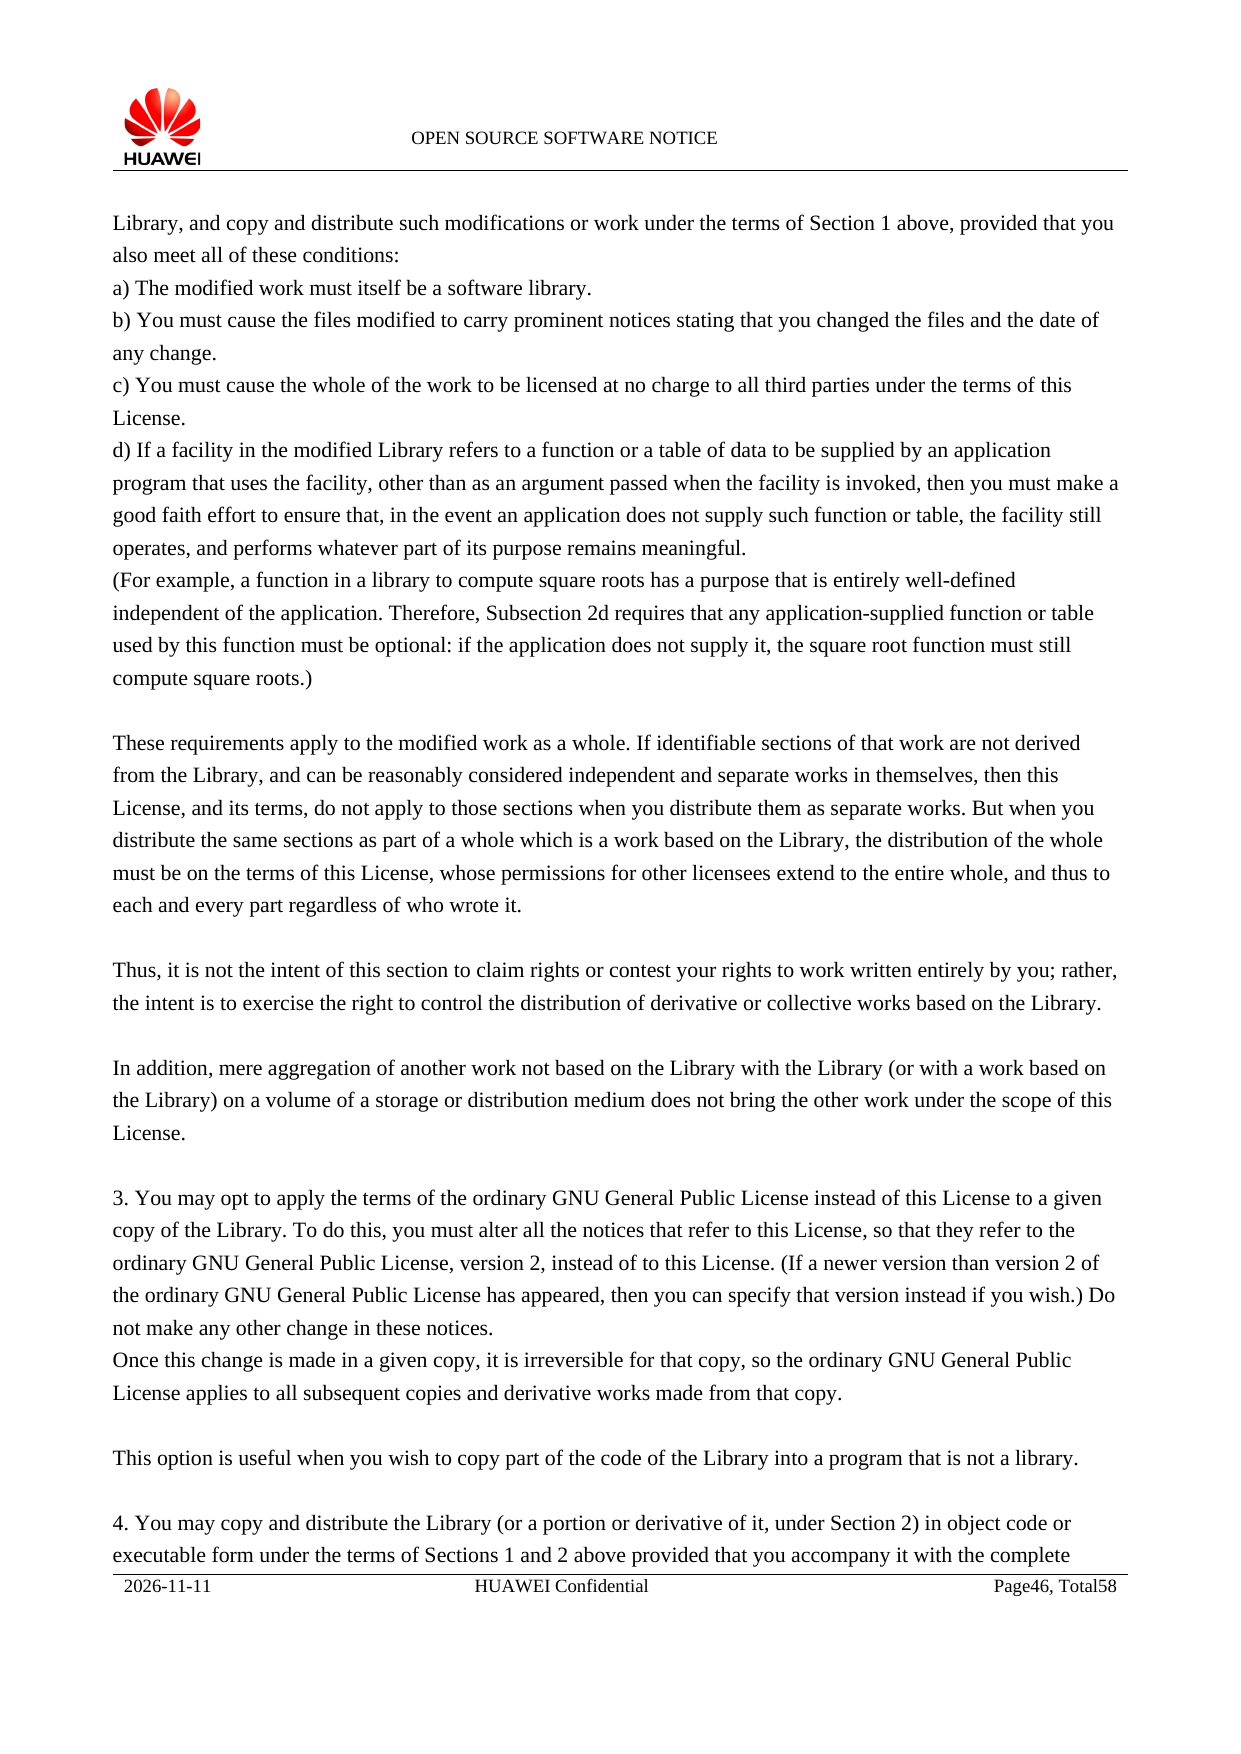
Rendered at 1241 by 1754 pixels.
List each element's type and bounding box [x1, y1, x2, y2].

picture [124, 88, 201, 165]
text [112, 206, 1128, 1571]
